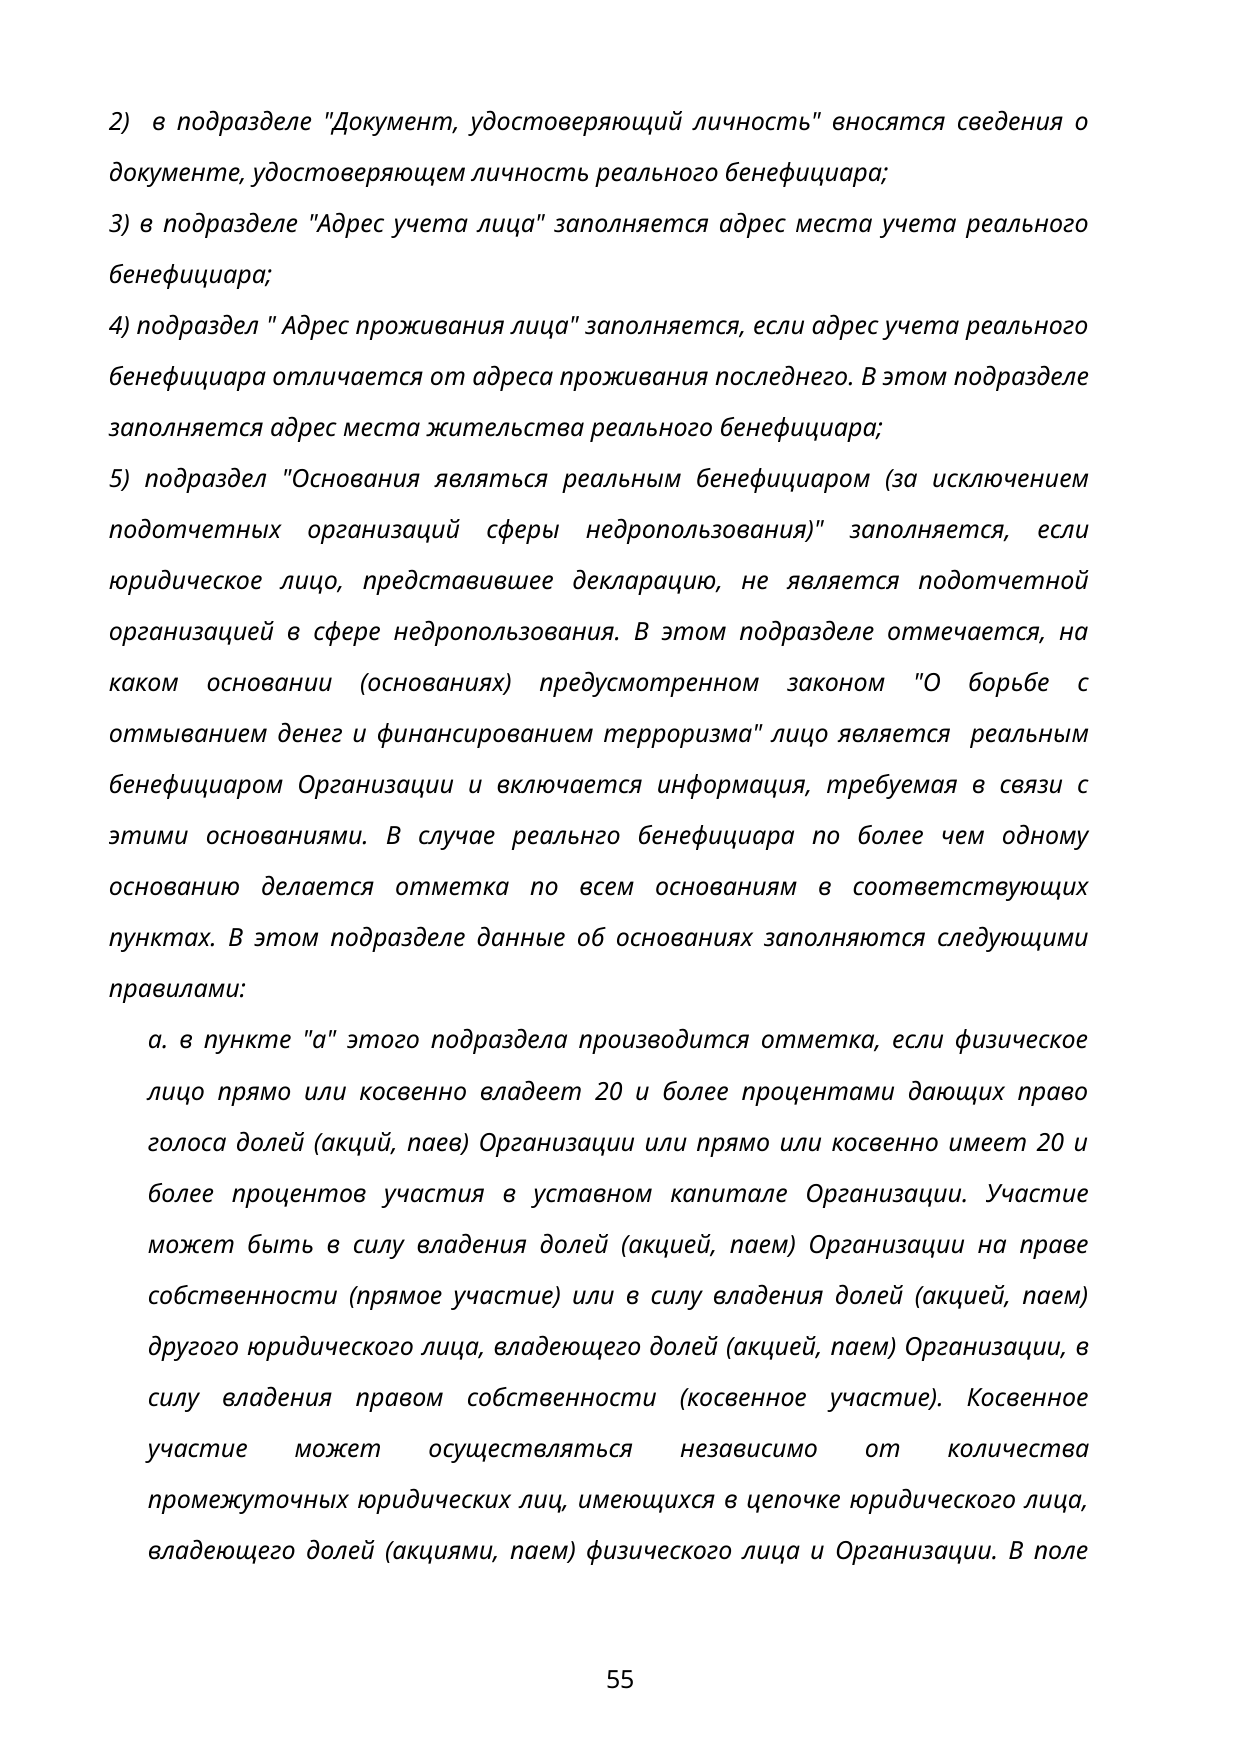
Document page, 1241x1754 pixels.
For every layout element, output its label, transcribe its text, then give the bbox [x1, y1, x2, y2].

text 5) подраздел "Основания являться реальным бенефициаром (за исключением подотчетных организаций сферы недропользования)" заполняется, если юридическое лицо, представившее декларацию, не является подотчетной организацией в сфере недропользования. В этом подразделе отмечается, на каком основании (основаниях) предусмотренном законом "О борьбе с отмыванием денег и финансированием терроризма" лицо является реальным бенефициаром Организации и включается информация, требуемая в связи с этими основаниями. В случае реальнго бенефициара по более чем одному основанию делается отметка по всем основаниям в соответствующих пунктах. В этом подразделе данные об основаниях заполняются следующими правилами: [109, 461, 1092, 1005]
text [148, 1022, 1092, 1567]
text 3) в подразделе "Адрес учета лица" заполняется адрес места учета реального бенефициара; [109, 206, 1092, 291]
text 4) подраздел " Адрес проживания лица" заполняется, если адрес учета реального бенефициара отличается от адреса проживания последнего. В этом подразделе заполняется адрес места жительства реального бенефициара; [109, 308, 1092, 444]
text 2) в подразделе "Документ, удостоверяющий личность" вносятся сведения о документе, удостоверяющем личность реального бенефициара; [109, 103, 1092, 188]
